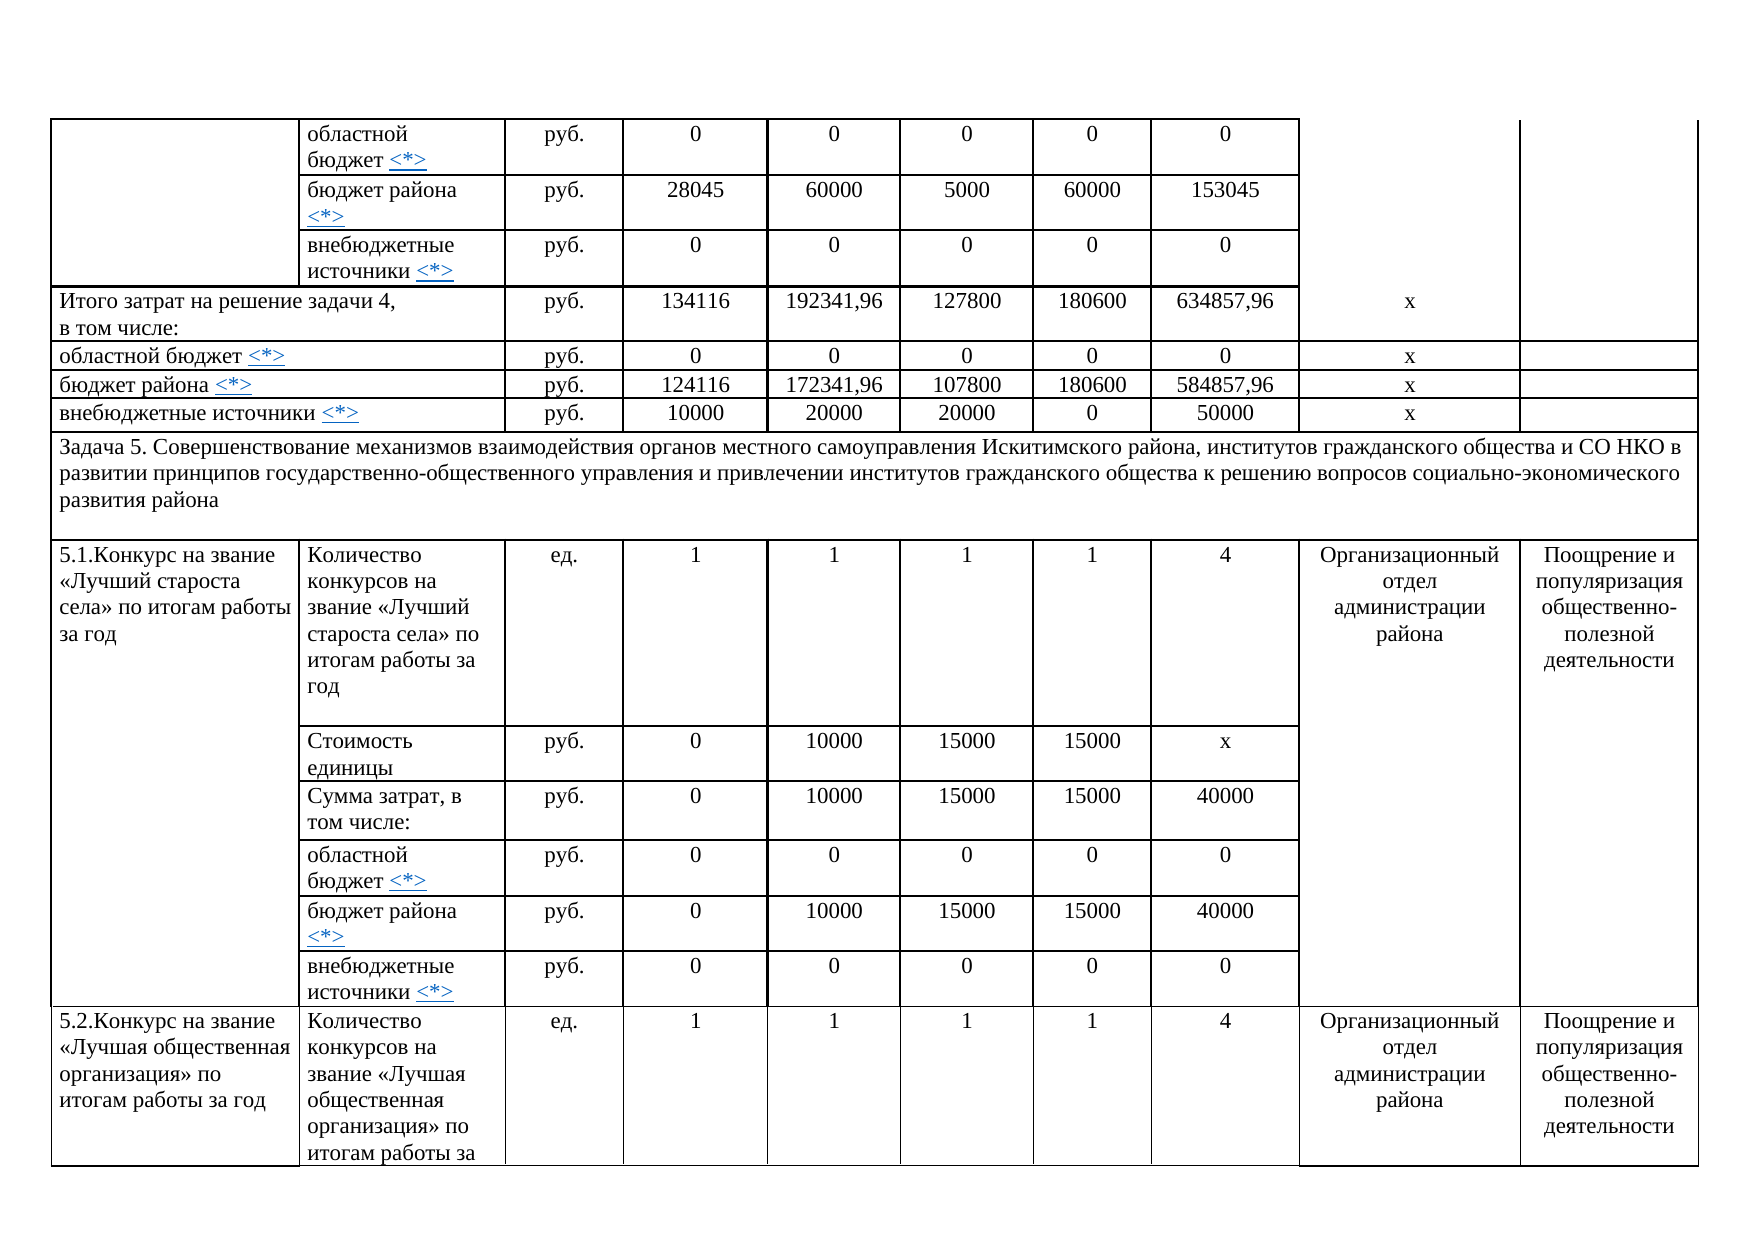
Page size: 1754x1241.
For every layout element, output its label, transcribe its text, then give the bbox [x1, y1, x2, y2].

table_cell бюджет района <*> [300, 176, 504, 229]
table_cell 0 [624, 952, 766, 1006]
table_cell x [1300, 371, 1519, 397]
table_cell руб. [506, 952, 622, 1006]
table_cell 28045 [624, 176, 766, 229]
table_cell руб. [506, 120, 622, 174]
table_cell 0 [901, 952, 1032, 1006]
table_cell 20000 [901, 399, 1032, 431]
table_cell руб. [506, 897, 622, 949]
table_cell 192341,96 [769, 288, 899, 340]
table_cell Итого затрат на решение задачи 4, в том числе: [52, 288, 504, 340]
table_cell 0 [901, 841, 1032, 895]
table_cell 0 [769, 120, 899, 174]
table_cell руб. [506, 399, 622, 431]
table_cell 60000 [1034, 176, 1150, 229]
table_cell руб. [506, 841, 622, 895]
table_cell 107800 [901, 371, 1032, 397]
table_cell 180600 [1034, 371, 1150, 397]
table_cell 20000 [769, 399, 899, 431]
table_cell 0 [769, 231, 899, 285]
table_cell х [1152, 727, 1298, 780]
table_cell руб. [506, 727, 622, 780]
table_cell 0 [769, 841, 899, 895]
table_cell 134116 [624, 288, 766, 340]
table_cell 15000 [1034, 897, 1150, 949]
table_cell 0 [624, 782, 766, 838]
table_cell руб. [506, 342, 622, 369]
table_cell 4 [1151, 1007, 1299, 1165]
table_cell ед. [505, 1007, 623, 1165]
table_cell 5000 [901, 176, 1032, 229]
table_cell 634857,96 [1152, 288, 1298, 340]
table_cell 0 [1152, 952, 1298, 1006]
table_cell 0 [1034, 231, 1150, 285]
table_cell 0 [1034, 952, 1150, 1006]
table_cell 172341,96 [769, 371, 899, 397]
table_cell 1 [900, 1007, 1033, 1165]
table_cell 60000 [769, 176, 899, 229]
table_cell x [1300, 285, 1519, 340]
table_cell 0 [1034, 342, 1150, 369]
table_cell 50000 [1152, 399, 1298, 431]
table_cell внебюджетные источники <*> [300, 952, 504, 1006]
table_cell x [1300, 399, 1519, 431]
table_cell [1300, 1007, 1520, 1165]
table_cell 1 [769, 541, 899, 725]
table_cell 40000 [1152, 897, 1298, 949]
table_cell 10000 [769, 782, 899, 838]
table_cell Количество конкурсов на звание «Лучший староста села» по итогам работы за год [300, 541, 504, 725]
table_cell 0 [1034, 120, 1150, 174]
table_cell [52, 1007, 299, 1165]
table_cell 1 [768, 1007, 900, 1165]
table_cell 0 [769, 952, 899, 1006]
table_cell руб. [506, 371, 622, 397]
table_cell 1 [1034, 541, 1150, 725]
table_cell 0 [769, 342, 899, 369]
table_cell 0 [624, 342, 766, 369]
table_cell 0 [1152, 231, 1298, 285]
table_cell 1 [1033, 1007, 1151, 1165]
table_cell [1521, 399, 1697, 431]
table_cell x [1300, 342, 1519, 369]
table_cell [1521, 342, 1697, 369]
table_cell 0 [901, 231, 1032, 285]
table_cell Задача 5. Совершенствование механизмов взаимодействия органов местного самоуправления Искитимского района, институтов гражданского общества и СО НКО в развитии принципов государственно-общественного управления и привлечении институтов гражданского общества к решению вопросов социально-экономического развития района [52, 433, 1697, 538]
table_cell ед. [506, 541, 622, 725]
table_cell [300, 1007, 505, 1165]
table_cell 0 [1034, 399, 1150, 431]
table_cell 1 [901, 541, 1032, 725]
table_cell 10000 [769, 897, 899, 949]
table_cell руб. [506, 782, 622, 838]
table_cell 0 [1034, 841, 1150, 895]
table_cell бюджет района <*> [52, 371, 504, 397]
table_cell 0 [624, 120, 766, 174]
table_cell Поощрение и популяризация общественно-полезной деятельности [1521, 541, 1697, 1006]
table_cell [1521, 1007, 1698, 1165]
table_cell 15000 [901, 782, 1032, 838]
table_cell руб. [506, 176, 622, 229]
table_cell 10000 [624, 399, 766, 431]
table_cell внебюджетные источники <*> [300, 231, 504, 285]
table_cell 1 [623, 1007, 767, 1165]
table_cell 127800 [901, 288, 1032, 340]
table_cell [1521, 285, 1697, 340]
table_cell 15000 [1034, 782, 1150, 838]
table_cell [1521, 371, 1697, 397]
table_cell 0 [1152, 342, 1298, 369]
table_cell 0 [901, 342, 1032, 369]
table_cell 124116 [624, 371, 766, 397]
table_cell 1 [624, 541, 766, 725]
table_cell областной бюджет <*> [52, 342, 504, 369]
table_cell 180600 [1034, 288, 1150, 340]
table_cell Сумма затрат, в том числе: [300, 782, 504, 838]
table_cell 0 [624, 897, 766, 949]
table_cell Организационный отдел администрации района [1300, 541, 1519, 1006]
table_cell 0 [624, 841, 766, 895]
table_cell 0 [1152, 841, 1298, 895]
table_cell 10000 [769, 727, 899, 780]
table_cell областной бюджет <*> [300, 120, 504, 174]
table_cell 15000 [1034, 727, 1150, 780]
table_cell руб. [506, 288, 622, 340]
table_cell 15000 [901, 897, 1032, 949]
table_cell 584857,96 [1152, 371, 1298, 397]
table_cell 0 [624, 231, 766, 285]
table_cell бюджет района <*> [300, 897, 504, 949]
table_cell внебюджетные источники <*> [52, 399, 504, 431]
table_cell 5.1.Конкурс на звание «Лучший староста села» по итогам работы за год [52, 541, 298, 1006]
table_cell 0 [901, 120, 1032, 174]
table_cell 15000 [901, 727, 1032, 780]
table_cell областной бюджет <*> [300, 841, 504, 895]
table_cell 0 [624, 727, 766, 780]
table_cell Стоимость единицы [300, 727, 504, 780]
table_cell руб. [506, 231, 622, 285]
table_cell 40000 [1152, 782, 1298, 838]
table_cell 153045 [1152, 176, 1298, 229]
table_cell 4 [1152, 541, 1298, 725]
table_cell 0 [1152, 120, 1298, 174]
